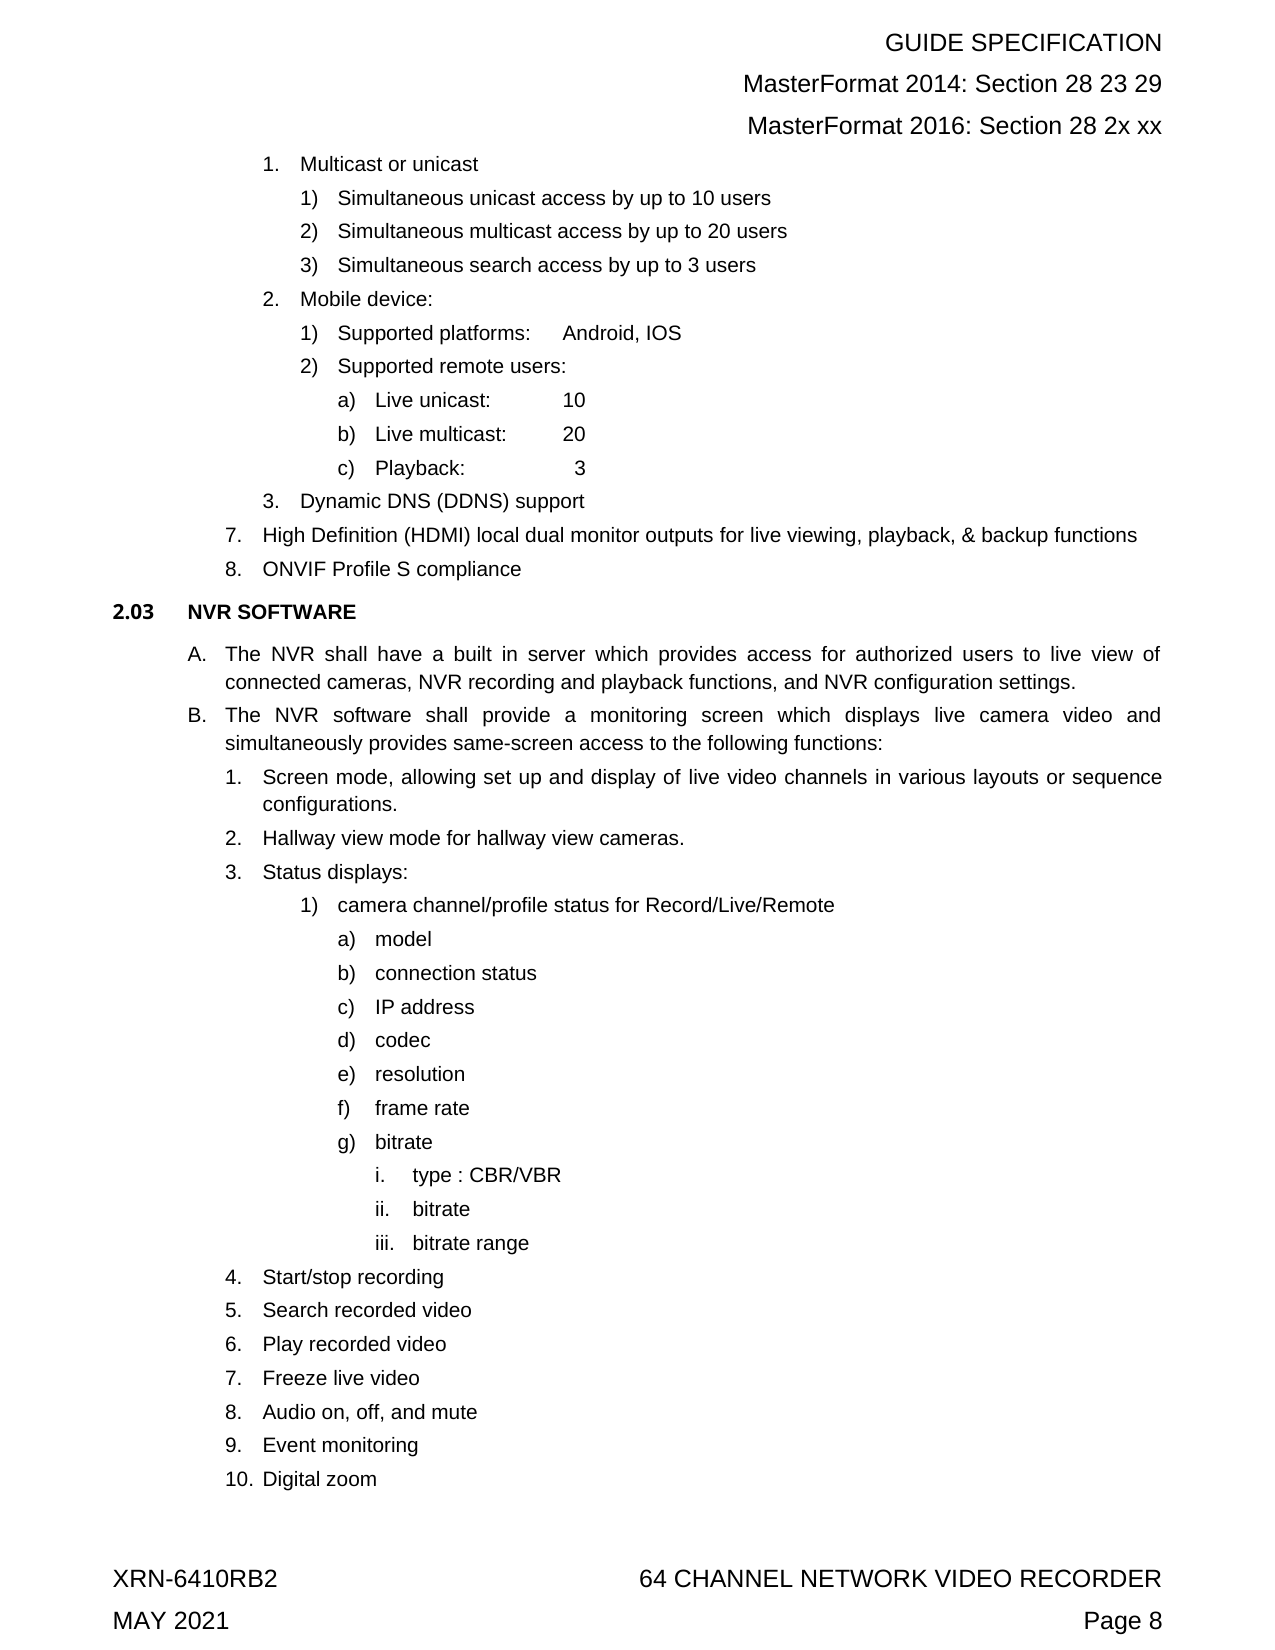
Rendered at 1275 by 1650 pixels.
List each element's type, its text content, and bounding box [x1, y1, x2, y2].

list Playback: 3 [337, 456, 1162, 479]
list Digital zoom [225, 1467, 1162, 1491]
list type : CBR/VBR [375, 1163, 1162, 1187]
list ONVIF Profile S compliance [225, 557, 1162, 581]
list Start/stop recording [225, 1264, 1162, 1288]
list Audio on, off, and mute [225, 1399, 1162, 1423]
list Freeze live video [225, 1366, 1162, 1390]
list codec [337, 1028, 1162, 1052]
list Supported platforms: Android, IOS [300, 321, 1162, 344]
list bitrate range [375, 1231, 1162, 1255]
list Dynamic DNS (DDNS) support [262, 489, 1162, 513]
list bitrate [337, 1129, 1162, 1153]
list Status displays: [225, 859, 1162, 883]
list NVR SOFTWARE [112, 597, 1162, 625]
list Event monitoring [225, 1433, 1162, 1457]
list Mobile device: [262, 287, 1162, 311]
list The NVR software shall provide a monitoring screen which displays live camera video and simultaneously provides same-screen access to the following functions: [187, 703, 1162, 755]
list Simultaneous search access by up to 3 users [300, 253, 1162, 277]
list Hallway view mode for hallway view cameras. [225, 826, 1162, 850]
list Live unicast: 10 [337, 388, 1162, 412]
list bitrate [375, 1197, 1162, 1221]
list Simultaneous unicast access by up to 10 users [300, 186, 1162, 209]
list resolution [337, 1062, 1162, 1086]
list Simultaneous multicast access by up to 20 users [300, 219, 1162, 243]
list Supported remote users: [300, 354, 1162, 378]
list frame rate [337, 1096, 1162, 1120]
list model [337, 927, 1162, 951]
list IP address [337, 994, 1162, 1018]
list The NVR shall have a built in server which provides access for authorized users to live view of connected cameras, NVR recording and playback functions, and NVR configuration settings. [187, 642, 1162, 693]
list Live multicast: 20 [337, 422, 1162, 446]
list Play recorded video [225, 1332, 1162, 1356]
list Search recorded video [225, 1298, 1162, 1322]
list camera channel/profile status for Record/Live/Remote [300, 893, 1162, 917]
list Multicast or unicast [262, 152, 1162, 176]
list connection status [337, 961, 1162, 985]
list Screen mode, allowing set up and display of live video channels in various layouts or sequence configurations. [225, 764, 1162, 816]
list High Definition (HDMI) local dual monitor outputs for live viewing, playback, & backup functions [225, 523, 1162, 547]
